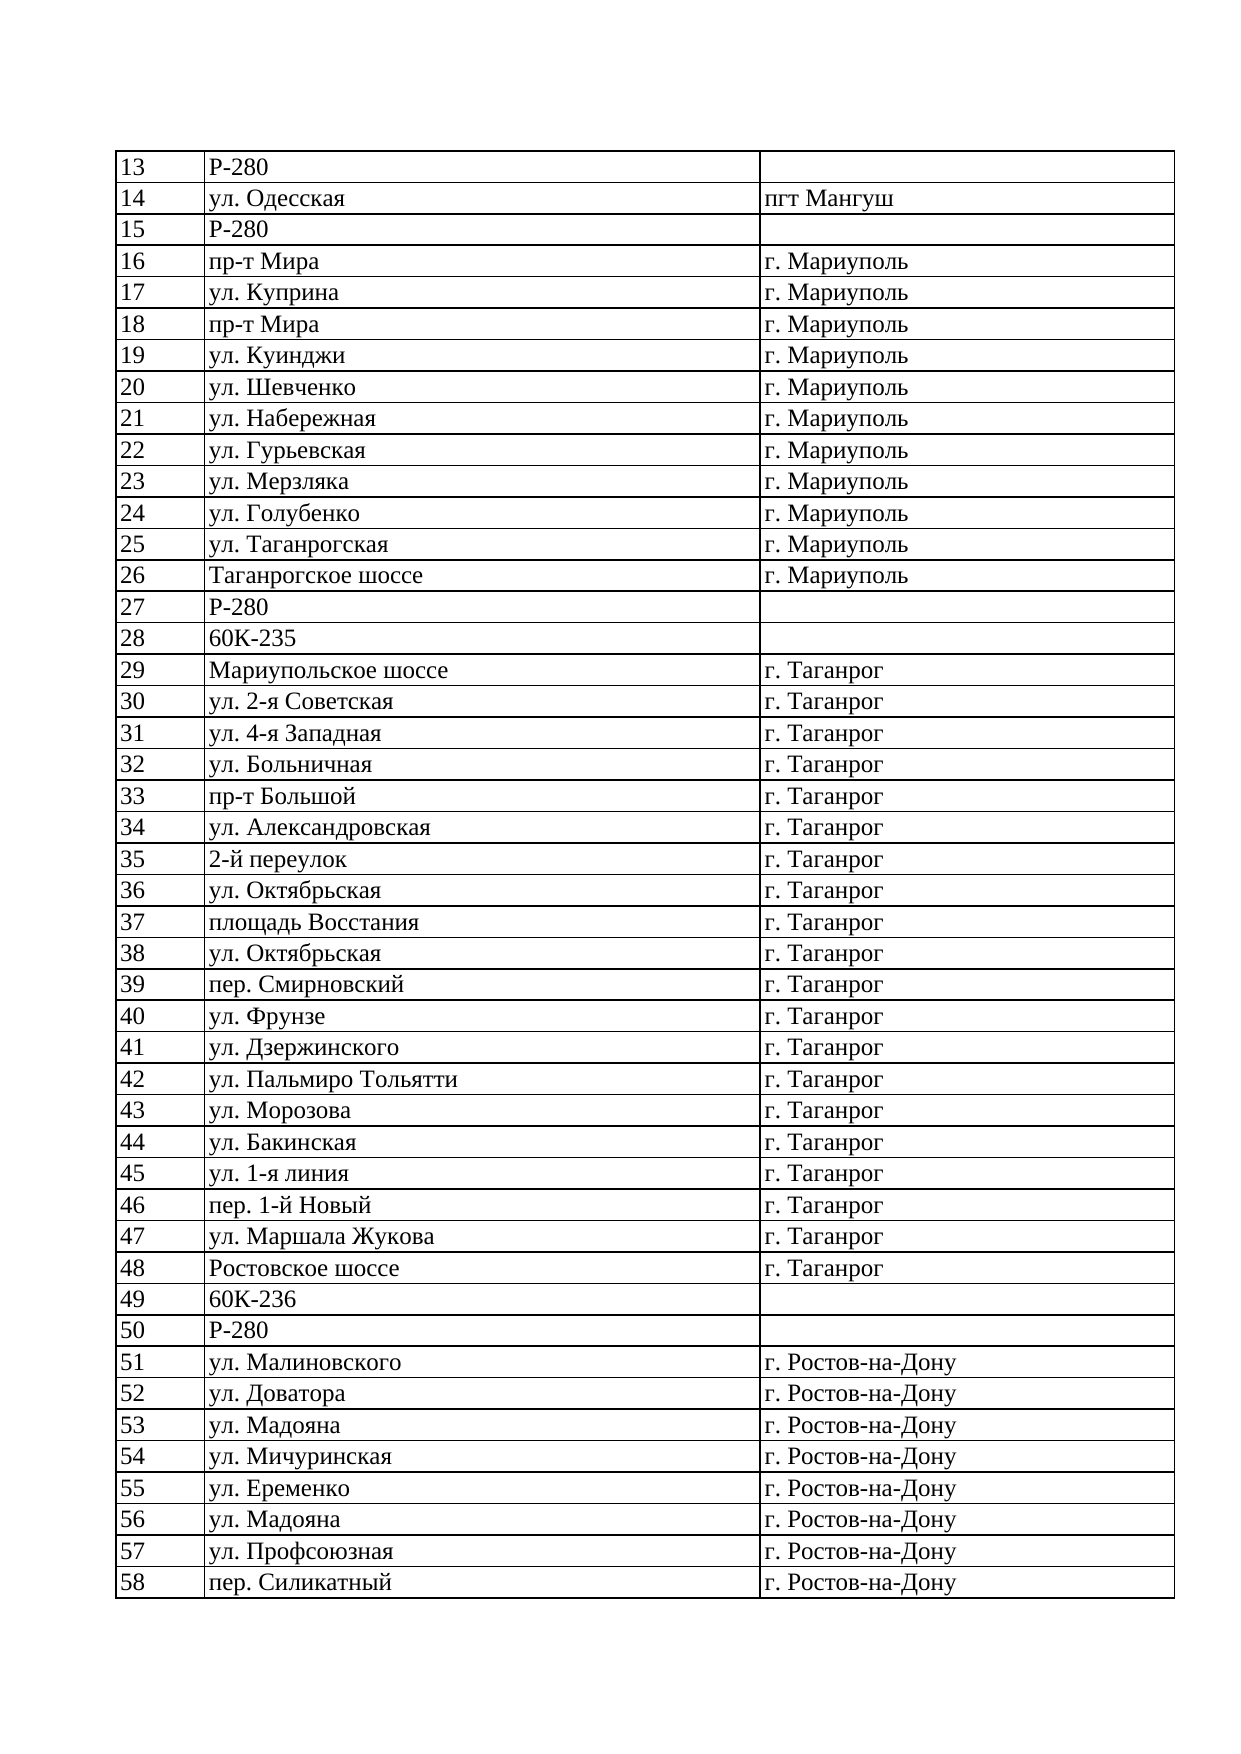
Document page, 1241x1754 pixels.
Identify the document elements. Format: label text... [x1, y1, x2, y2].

table_cell ул. Октябрьская [205, 938, 759, 968]
table_cell ул. Гурьевская [205, 435, 759, 464]
table_cell Мариупольское шоссе [205, 655, 759, 685]
table_cell [761, 152, 1174, 181]
table_cell 60К-236 [205, 1284, 759, 1314]
table_cell 41 [117, 1032, 204, 1062]
table_cell пер. 1-й Новый [205, 1190, 759, 1219]
table_cell г. Ростов-на-Дону [761, 1410, 1174, 1440]
table_cell ул. Голубенко [205, 498, 759, 527]
table_cell 27 [117, 592, 204, 622]
table_cell 47 [117, 1221, 204, 1251]
table_cell ул. Больничная [205, 749, 759, 779]
table_cell Р-280 [205, 152, 759, 181]
table_cell ул. Таганрогская [205, 529, 759, 559]
table_cell ул. 2-я Советская [205, 686, 759, 716]
table_cell 16 [117, 246, 204, 276]
table_cell Ростовское шоссе [205, 1253, 759, 1282]
table_cell 29 [117, 655, 204, 685]
table_cell г. Таганрог [761, 1158, 1174, 1188]
table_cell Р-280 [205, 215, 759, 244]
table_cell 36 [117, 875, 204, 905]
table_cell 35 [117, 844, 204, 873]
table_cell площадь Восстания [205, 907, 759, 936]
table_cell 55 [117, 1473, 204, 1503]
table_cell ул. Малиновского [205, 1347, 759, 1377]
table_cell ул. Шевченко [205, 372, 759, 402]
table_cell [761, 623, 1174, 653]
table_cell 2-й переулок [205, 844, 759, 873]
table_cell г. Мариуполь [761, 403, 1174, 433]
table_cell г. Таганрог [761, 1001, 1174, 1031]
table_cell 21 [117, 403, 204, 433]
table_cell г. Таганрог [761, 844, 1174, 873]
table_cell ул. Одесская [205, 183, 759, 213]
table_cell 45 [117, 1158, 204, 1188]
table_cell г. Мариуполь [761, 466, 1174, 496]
table_cell г. Мариуполь [761, 529, 1174, 559]
table_cell 17 [117, 277, 204, 307]
table_cell г. Ростов-на-Дону [761, 1536, 1174, 1566]
table_cell г. Ростов-на-Дону [761, 1347, 1174, 1377]
table_cell 54 [117, 1441, 204, 1471]
table_cell г. Ростов-на-Дону [761, 1567, 1174, 1597]
table_cell г. Мариуполь [761, 277, 1174, 307]
table_cell Р-280 [205, 592, 759, 622]
table_cell 26 [117, 561, 204, 590]
table_cell г. Таганрог [761, 686, 1174, 716]
table_cell 24 [117, 498, 204, 527]
table_cell ул. 4-я Западная [205, 718, 759, 748]
table_cell г. Ростов-на-Дону [761, 1473, 1174, 1503]
table_cell 37 [117, 907, 204, 936]
table_cell [761, 592, 1174, 622]
table_cell 48 [117, 1253, 204, 1282]
table_cell г. Таганрог [761, 1064, 1174, 1094]
table_cell ул. Мадояна [205, 1410, 759, 1440]
table_cell г. Ростов-на-Дону [761, 1441, 1174, 1471]
table_cell г. Таганрог [761, 1221, 1174, 1251]
table_cell г. Таганрог [761, 907, 1174, 936]
table_cell ул. Доватора [205, 1378, 759, 1408]
table_cell 22 [117, 435, 204, 464]
table_cell 31 [117, 718, 204, 748]
table_cell [761, 1284, 1174, 1314]
table_cell пр-т Большой [205, 781, 759, 811]
table_cell 19 [117, 340, 204, 370]
table_cell ул. Александровская [205, 812, 759, 842]
table_cell 49 [117, 1284, 204, 1314]
table_cell ул. 1-я линия [205, 1158, 759, 1188]
table_cell г. Таганрог [761, 1032, 1174, 1062]
table_cell 58 [117, 1567, 204, 1597]
table_cell ул. Куинджи [205, 340, 759, 370]
table_cell г. Таганрог [761, 1253, 1174, 1282]
table_cell 14 [117, 183, 204, 213]
table_cell 25 [117, 529, 204, 559]
table_cell ул. Дзержинского [205, 1032, 759, 1062]
table_cell пер. Силикатный [205, 1567, 759, 1597]
table_cell 60К-235 [205, 623, 759, 653]
table_cell 39 [117, 970, 204, 999]
table_cell 51 [117, 1347, 204, 1377]
table_cell ул. Мерзляка [205, 466, 759, 496]
table_cell 40 [117, 1001, 204, 1031]
table_cell ул. Бакинская [205, 1127, 759, 1157]
table_cell г. Таганрог [761, 938, 1174, 968]
table_cell 34 [117, 812, 204, 842]
table_cell 57 [117, 1536, 204, 1566]
table_cell 23 [117, 466, 204, 496]
table_cell г. Таганрог [761, 1095, 1174, 1125]
table_cell г. Таганрог [761, 875, 1174, 905]
table_cell [761, 215, 1174, 244]
table_cell г. Таганрог [761, 812, 1174, 842]
table_cell пр-т Мира [205, 309, 759, 339]
table_cell 20 [117, 372, 204, 402]
table_cell ул. Мадояна [205, 1504, 759, 1534]
table_cell г. Мариуполь [761, 372, 1174, 402]
table_cell 50 [117, 1316, 204, 1345]
table_cell ул. Морозова [205, 1095, 759, 1125]
table_cell г. Мариуполь [761, 309, 1174, 339]
table_cell г. Мариуполь [761, 340, 1174, 370]
table_cell г. Таганрог [761, 718, 1174, 748]
table_cell 53 [117, 1410, 204, 1440]
table_cell Р-280 [205, 1316, 759, 1345]
table_cell г. Таганрог [761, 1190, 1174, 1219]
table_cell г. Ростов-на-Дону [761, 1378, 1174, 1408]
table_cell пер. Смирновский [205, 970, 759, 999]
table_cell г. Мариуполь [761, 435, 1174, 464]
table_cell 33 [117, 781, 204, 811]
table_cell ул. Профсоюзная [205, 1536, 759, 1566]
table_cell 44 [117, 1127, 204, 1157]
table_cell 38 [117, 938, 204, 968]
table_cell 18 [117, 309, 204, 339]
table_cell пгт Мангуш [761, 183, 1174, 213]
table_cell ул. Куприна [205, 277, 759, 307]
table_cell г. Мариуполь [761, 246, 1174, 276]
table_cell г. Таганрог [761, 1127, 1174, 1157]
table_cell г. Таганрог [761, 749, 1174, 779]
table_cell 52 [117, 1378, 204, 1408]
table_cell ул. Набережная [205, 403, 759, 433]
table_cell г. Ростов-на-Дону [761, 1504, 1174, 1534]
table_cell [761, 1316, 1174, 1345]
table_cell 28 [117, 623, 204, 653]
table_cell ул. Маршала Жукова [205, 1221, 759, 1251]
table_cell 43 [117, 1095, 204, 1125]
table_cell 13 [117, 152, 204, 181]
table_cell 15 [117, 215, 204, 244]
table_cell г. Таганрог [761, 655, 1174, 685]
table_cell Таганрогское шоссе [205, 561, 759, 590]
table_cell 56 [117, 1504, 204, 1534]
table_cell ул. Пальмиро Тольятти [205, 1064, 759, 1094]
table_cell ул. Еременко [205, 1473, 759, 1503]
table_cell г. Мариуполь [761, 498, 1174, 527]
table_cell 30 [117, 686, 204, 716]
table_cell г. Таганрог [761, 781, 1174, 811]
table_cell 42 [117, 1064, 204, 1094]
table_cell г. Мариуполь [761, 561, 1174, 590]
table_cell пр-т Мира [205, 246, 759, 276]
table_cell ул. Фрунзе [205, 1001, 759, 1031]
table_cell ул. Мичуринская [205, 1441, 759, 1471]
table_cell 32 [117, 749, 204, 779]
table_cell ул. Октябрьская [205, 875, 759, 905]
table_cell г. Таганрог [761, 970, 1174, 999]
table_cell 46 [117, 1190, 204, 1219]
